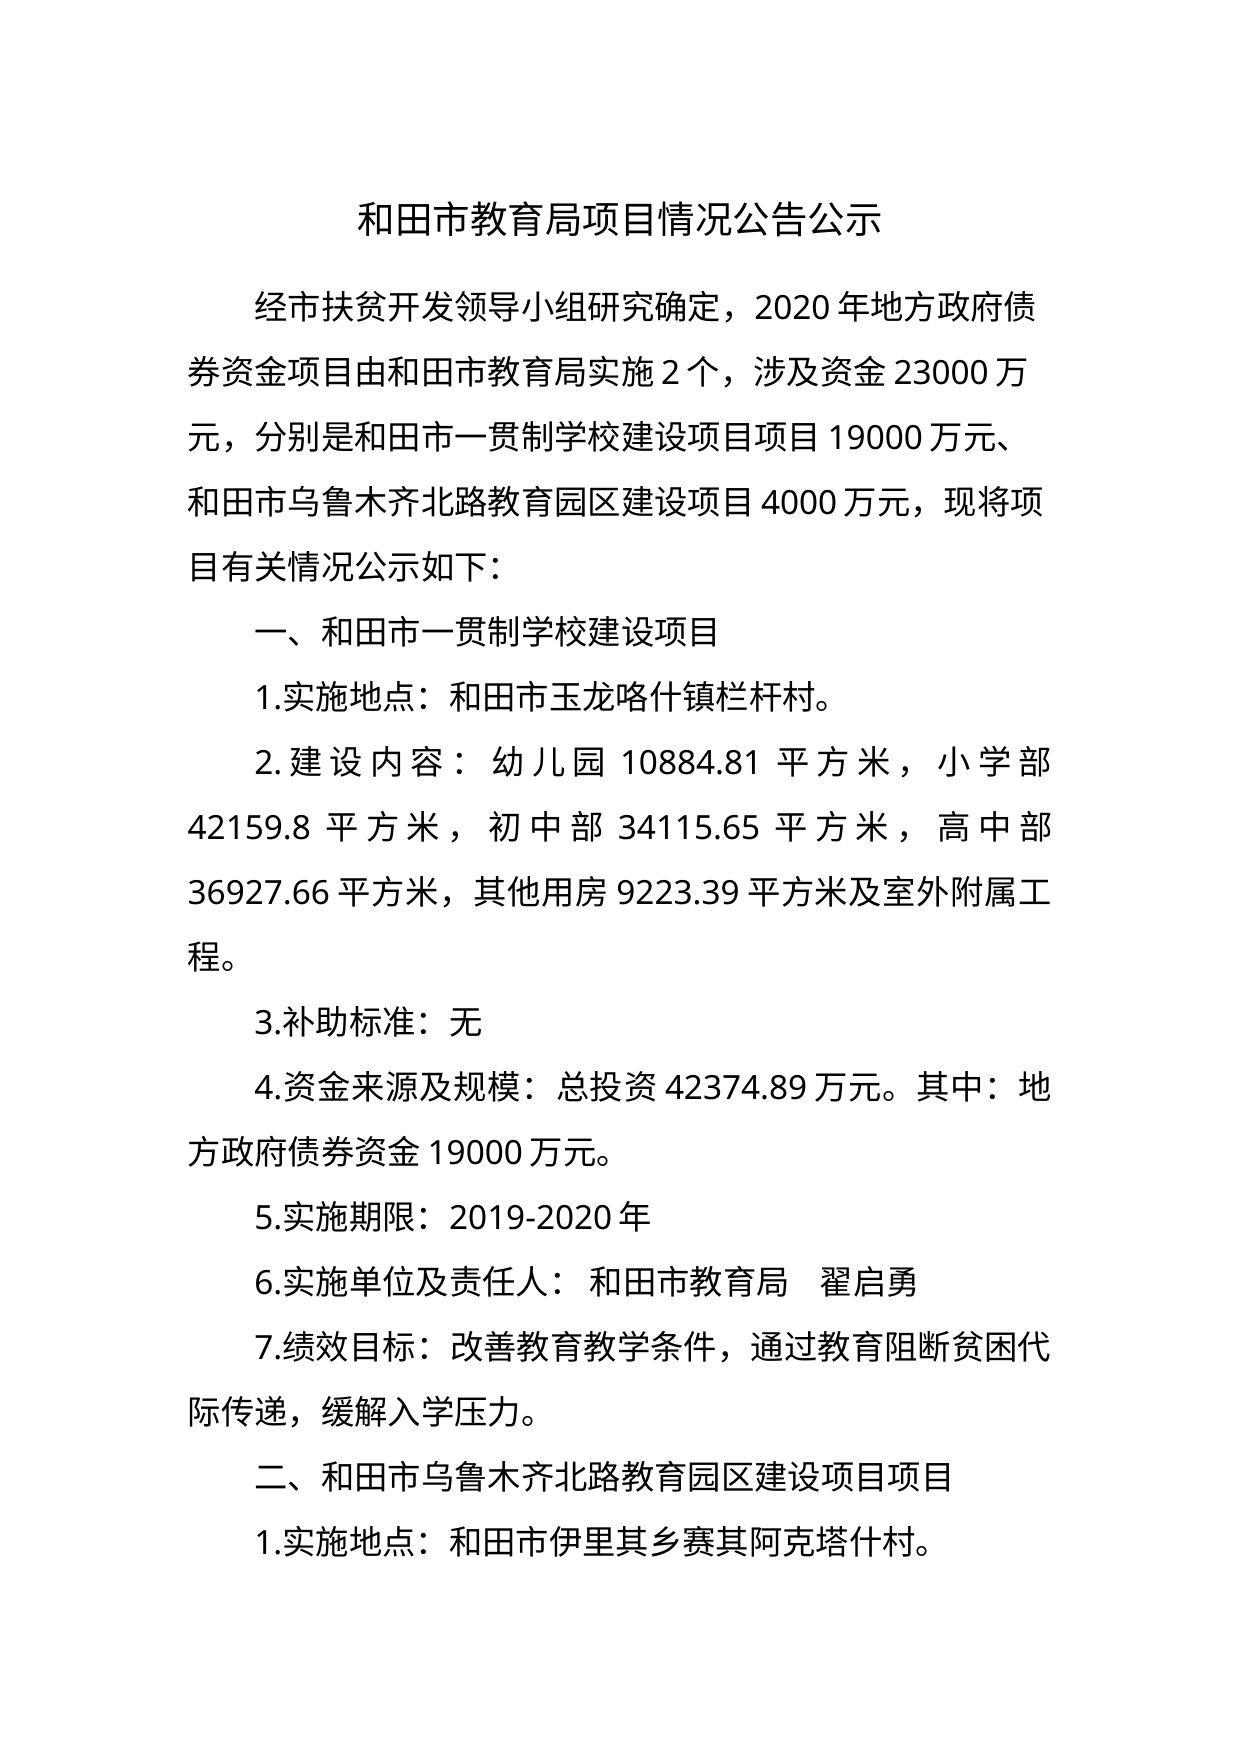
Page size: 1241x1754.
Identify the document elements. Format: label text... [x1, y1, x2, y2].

text 二、和田市乌鲁木齐北路教育园区建设项目项目 [187, 1442, 1053, 1507]
text 一、和田市一贯制学校建设项目 [187, 597, 1053, 662]
text 5.实施期限：2019-2020年 [187, 1182, 1053, 1247]
text 2.建设内容：幼儿园10884.81平方米，小学部42159.8平方米，初中部34115.65平方米，高中部36927.66平方米，其他用房9223.39平方米及室外附属工程。 [187, 727, 1053, 987]
text 6.实施单位及责任人： 和田市教育局 翟启勇 [187, 1247, 1053, 1312]
text 经市扶贫开发领导小组研究确定，2020年地方政府债券资金项目由和田市教育局实施2个，涉及资金23000万元，分别是和田市一贯制学校建设项目项目19000万元、和田市乌鲁木齐北路教育园区建设项目4000万元，现将项目有关情况公示如下： [187, 272, 1053, 597]
text 3.补助标准：无 [187, 987, 1053, 1052]
text 和田市教育局项目情况公告公示 [187, 184, 1053, 249]
text 4.资金来源及规模：总投资42374.89万元。其中：地方政府债券资金19000万元。 [187, 1052, 1053, 1182]
text 1.实施地点：和田市伊里其乡赛其阿克塔什村。 [187, 1507, 1053, 1572]
text 7.绩效目标：改善教育教学条件，通过教育阻断贫困代际传递，缓解入学压力。 [187, 1312, 1053, 1442]
text 1.实施地点：和田市玉龙咯什镇栏杆村。 [187, 662, 1053, 727]
